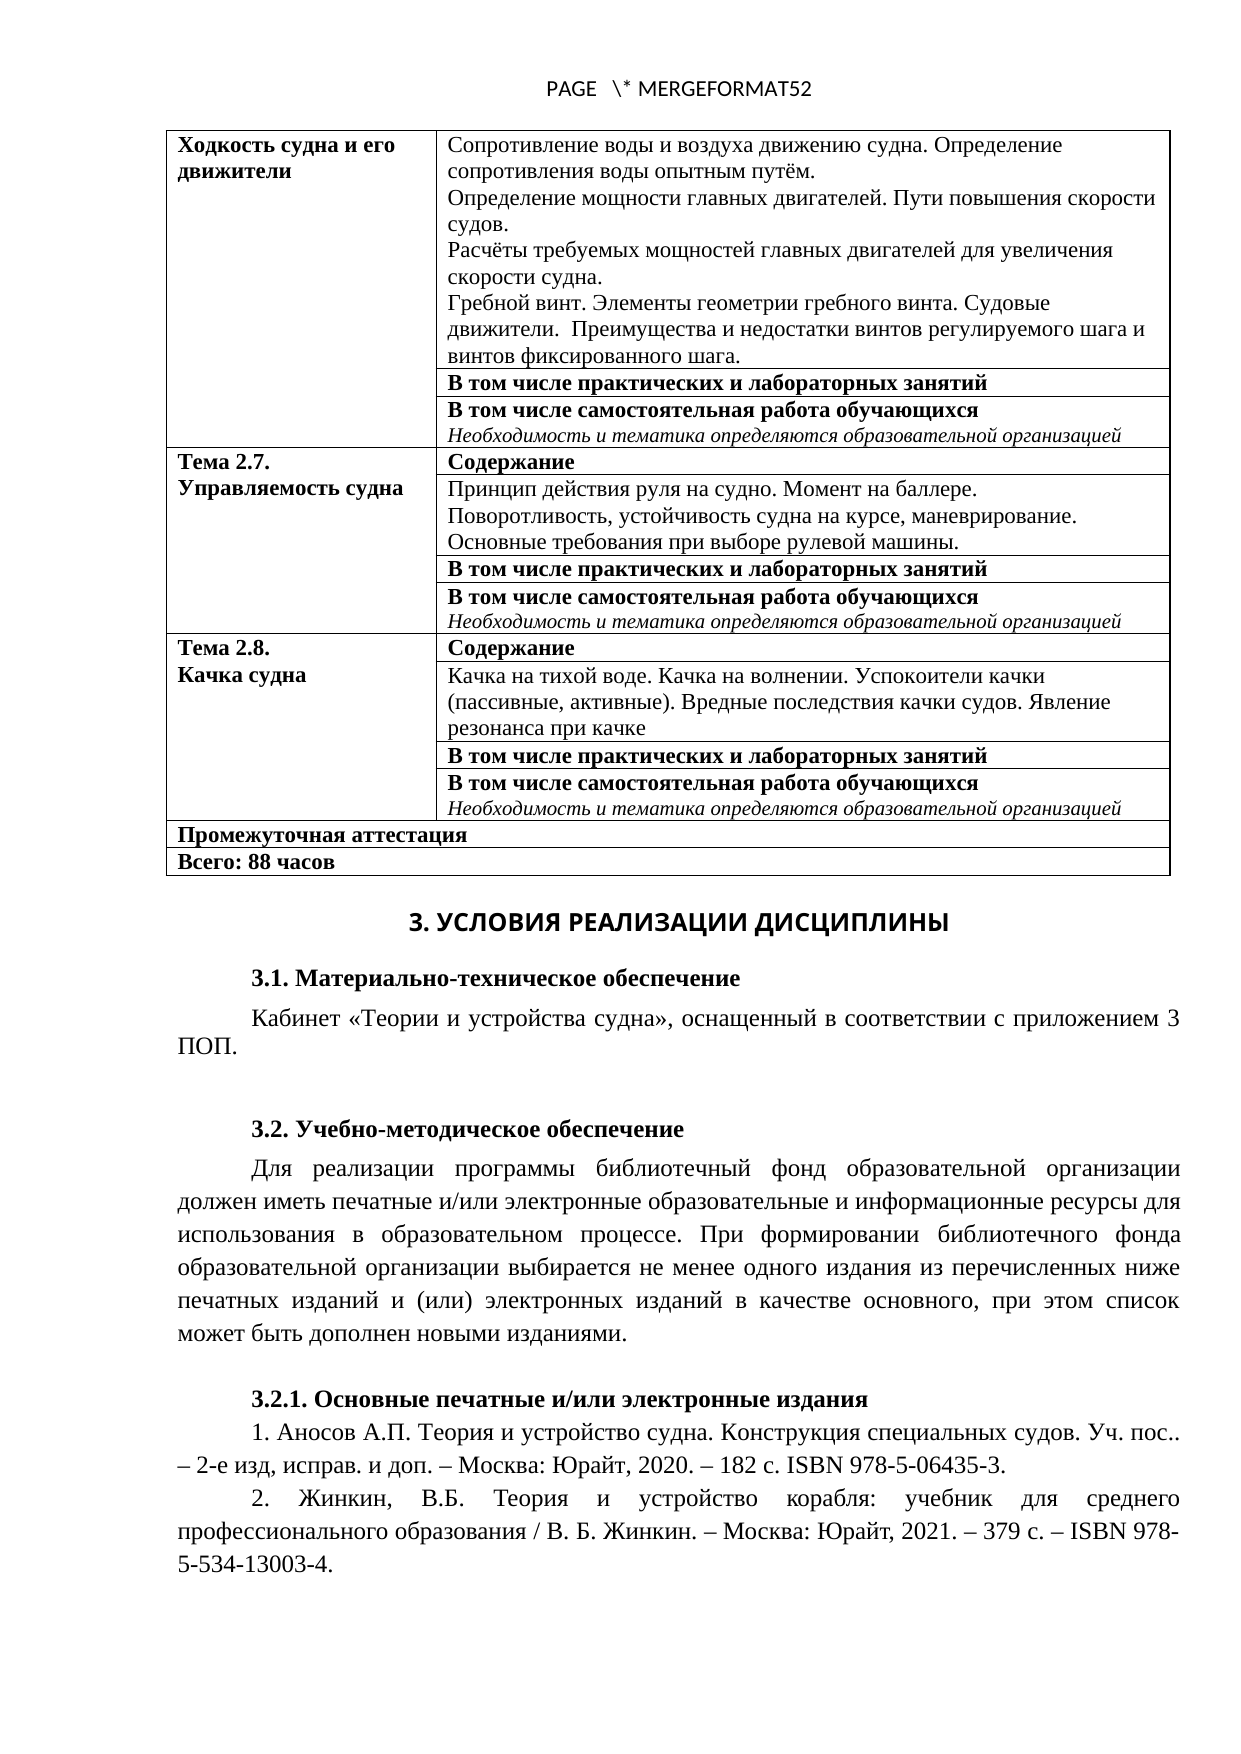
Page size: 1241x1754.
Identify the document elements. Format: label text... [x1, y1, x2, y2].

text 3.2.1. Основные печатные и/или электронные издания [177, 1384, 1181, 1413]
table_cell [167, 131, 436, 447]
text Для реализации программы библиотечный фонд образовательной организации должен иметь печатные и/или электронные образовательные и информационные ресурсы для использования в образовательном процессе. При формировании библиотечного фонда образовательной организации выбирается не менее одного издания из перечисленных ниже печатных изданий и (или) электронных изданий в качестве основного, при этом список может быть дополнен новыми изданиями. [177, 1153, 1181, 1347]
table_cell Принцип действия руля на судно. Момент на баллере. Поворотливость, устойчивость судна на курсе, маневрирование. Основные требования при выборе рулевой машины. [437, 475, 1169, 554]
table_cell Тема 2.8. Качка судна [167, 634, 436, 820]
table_cell В том числе практических и лабораторных занятий [437, 369, 1169, 396]
table_cell Качка на тихой воде. Качка на волнении. Успокоители качки (пассивные, активные). Вредные последствия качки судов. Явление резонанса при качке [437, 662, 1169, 741]
table_cell В том числе самостоятельная работа обучающихся Необходимость и тематика определяются образовательной организацией [437, 583, 1169, 633]
text 2. Жинкин, В.Б. Теория и устройство корабля: учебник для среднего профессионального образования / В. Б. Жинкин. – Москва: Юрайт, 2021. – 379 с. – ISBN 978-5-534-13003-4. [177, 1483, 1181, 1578]
table_cell Всего: 88 часов [167, 848, 1169, 874]
table_cell В том числе самостоятельная работа обучающихся Необходимость и тематика определяются образовательной организацией [437, 397, 1169, 447]
table_cell Промежуточная аттестация [167, 821, 1169, 847]
table_cell В том числе практических и лабораторных занятий [437, 742, 1169, 768]
text 3. УСЛОВИЯ РЕАЛИЗАЦИИ ДИСЦИПЛИНЫ [177, 904, 1181, 938]
text 1. Аносов А.П. Теория и устройство судна. Конструкция специальных судов. Уч. пос.. – 2-е изд, исправ. и доп. – Москва: Юрайт, 2020. – 182 с. ISBN 978-5-06435-3. [177, 1417, 1181, 1479]
text Кабинет «Теории и устройства судна», оснащенный в соответствии с приложением 3 ПОП. [177, 1003, 1181, 1060]
text 3.2. Учебно-методическое обеспечение [177, 1114, 1181, 1143]
table_cell Сопротивление воды и воздуха движению судна. Определение сопротивления воды опытным путём. Определение мощности главных двигателей. Пути повышения скорости судов. Расчёты требуемых мощностей главных двигателей для увеличения скорости судна. Гребной винт. Элементы геометрии гребного винта. Судовые движители. Преимущества и недостатки винтов регулируемого шага и винтов фиксированного шага. [437, 131, 1169, 368]
table_cell Содержание [437, 448, 1169, 474]
text 3.1. Материально-техническое обеспечение [177, 963, 1181, 992]
table_cell Тема 2.7. Управляемость судна [167, 448, 436, 633]
table_cell В том числе практических и лабораторных занятий [437, 556, 1169, 582]
table_cell В том числе самостоятельная работа обучающихся Необходимость и тематика определяются образовательной организацией [437, 769, 1169, 820]
table_cell Содержание [437, 634, 1169, 661]
